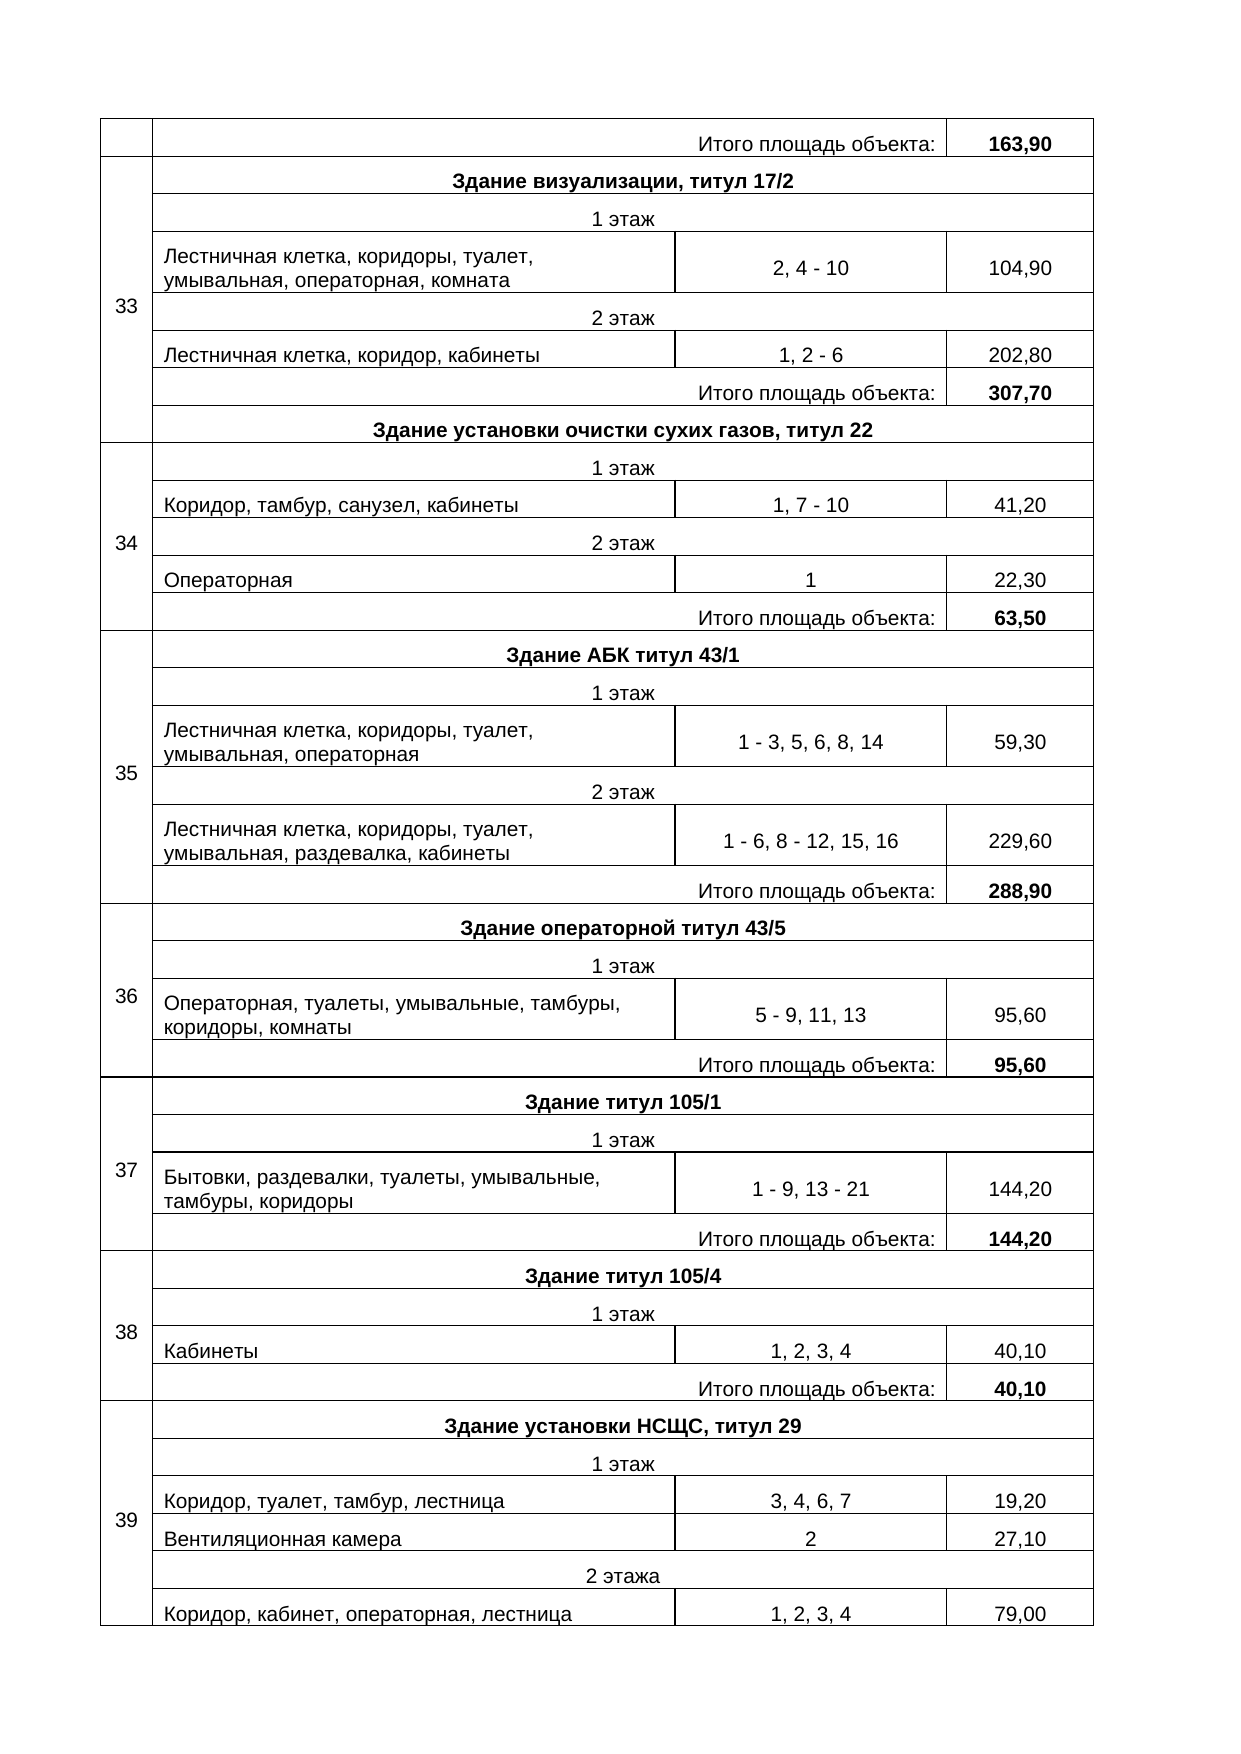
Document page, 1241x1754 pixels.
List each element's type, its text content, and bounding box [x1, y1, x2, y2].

table_cell 288,90 [947, 866, 1093, 902]
table_cell 1 этаж [153, 194, 1093, 231]
table_cell Вентиляционная камера [153, 1514, 674, 1550]
table_cell 41,20 [947, 481, 1093, 517]
table_cell 1 - 9, 13 - 21 [676, 1153, 946, 1213]
table_cell 1 этаж [153, 1115, 1093, 1151]
table_cell 1 - 3, 5, 6, 8, 14 [676, 706, 946, 766]
table_cell 3, 4, 6, 7 [676, 1476, 946, 1513]
table_cell Лестничная клетка, коридор, кабинеты [153, 331, 674, 367]
table_cell Итого площадь объекта: [153, 866, 946, 902]
table_cell 2 этажа [153, 1551, 1093, 1588]
table_cell 1 этаж [153, 1289, 1093, 1325]
table_cell 307,70 [947, 368, 1093, 404]
table_cell 1, 2, 3, 4 [676, 1326, 946, 1363]
table_cell 37 [101, 1078, 152, 1250]
table_cell 1, 2 - 6 [676, 331, 946, 367]
table_cell 5 - 9, 11, 13 [676, 979, 946, 1039]
table_cell 35 [101, 631, 152, 902]
table_cell Здание операторной титул 43/5 [153, 904, 1093, 940]
table_cell 95,60 [947, 1040, 1093, 1076]
table_cell Лестничная клетка, коридоры, туалет, умывальная, операторная, комната [153, 232, 674, 292]
table_cell Коридор, кабинет, операторная, лестница [153, 1589, 674, 1625]
table_cell 95,60 [947, 979, 1093, 1039]
table_cell Здание визуализации, титул 17/2 [153, 157, 1093, 193]
table_cell 2, 4 - 10 [676, 232, 946, 292]
table_cell 34 [101, 443, 152, 629]
table_cell Бытовки, раздевалки, туалеты, умывальные, тамбуры, коридоры [153, 1153, 674, 1213]
table_cell 38 [101, 1251, 152, 1400]
table_cell 1, 7 - 10 [676, 481, 946, 517]
table_cell Итого площадь объекта: [153, 1364, 946, 1400]
table_cell 1 [676, 556, 946, 592]
table_cell 144,20 [947, 1153, 1093, 1213]
table_cell Итого площадь объекта: [153, 368, 946, 404]
table_cell 40,10 [947, 1326, 1093, 1363]
table_cell Коридор, тамбур, санузел, кабинеты [153, 481, 674, 517]
table_cell 33 [101, 157, 152, 442]
table_cell 1 этаж [153, 443, 1093, 479]
table_cell Итого площадь объекта: [153, 593, 946, 629]
table_cell Операторная [153, 556, 674, 592]
table_cell 59,30 [947, 706, 1093, 766]
table_cell 163,90 [947, 119, 1093, 156]
table_cell 79,00 [947, 1589, 1093, 1625]
table_cell 19,20 [947, 1476, 1093, 1513]
table_cell 144,20 [947, 1214, 1093, 1250]
table_cell Итого площадь объекта: [153, 119, 946, 156]
table_cell 2 этаж [153, 767, 1093, 803]
table_cell 1 этаж [153, 941, 1093, 977]
table_cell Итого площадь объекта: [153, 1214, 946, 1250]
table_cell 1 - 6, 8 - 12, 15, 16 [676, 805, 946, 865]
table_cell 1 этаж [153, 668, 1093, 704]
table_cell 63,50 [947, 593, 1093, 629]
table_cell 27,10 [947, 1514, 1093, 1550]
table_cell Здание титул 105/1 [153, 1078, 1093, 1114]
table_cell 22,30 [947, 556, 1093, 592]
table_cell Здание установки НСЩС, титул 29 [153, 1401, 1093, 1438]
table_cell 2 этаж [153, 293, 1093, 329]
table_cell Здание установки очистки сухих газов, титул 22 [153, 406, 1093, 442]
table_cell 40,10 [947, 1364, 1093, 1400]
table_cell 2 [676, 1514, 946, 1550]
table_cell Коридор, туалет, тамбур, лестница [153, 1476, 674, 1513]
table_cell 39 [101, 1401, 152, 1625]
table_cell Кабинеты [153, 1326, 674, 1363]
table_cell 1 этаж [153, 1439, 1093, 1475]
table_cell Лестничная клетка, коридоры, туалет, умывальная, раздевалка, кабинеты [153, 805, 674, 865]
table_cell 229,60 [947, 805, 1093, 865]
table_cell Операторная, туалеты, умывальные, тамбуры, коридоры, комнаты [153, 979, 674, 1039]
table_cell Итого площадь объекта: [153, 1040, 946, 1076]
table_cell 104,90 [947, 232, 1093, 292]
table_cell 36 [101, 904, 152, 1076]
table_cell Здание АБК титул 43/1 [153, 631, 1093, 667]
table_cell Здание титул 105/4 [153, 1251, 1093, 1288]
table_cell Лестничная клетка, коридоры, туалет, умывальная, операторная [153, 706, 674, 766]
table_cell 2 этаж [153, 518, 1093, 554]
table_cell 1, 2, 3, 4 [676, 1589, 946, 1625]
table_cell 202,80 [947, 331, 1093, 367]
